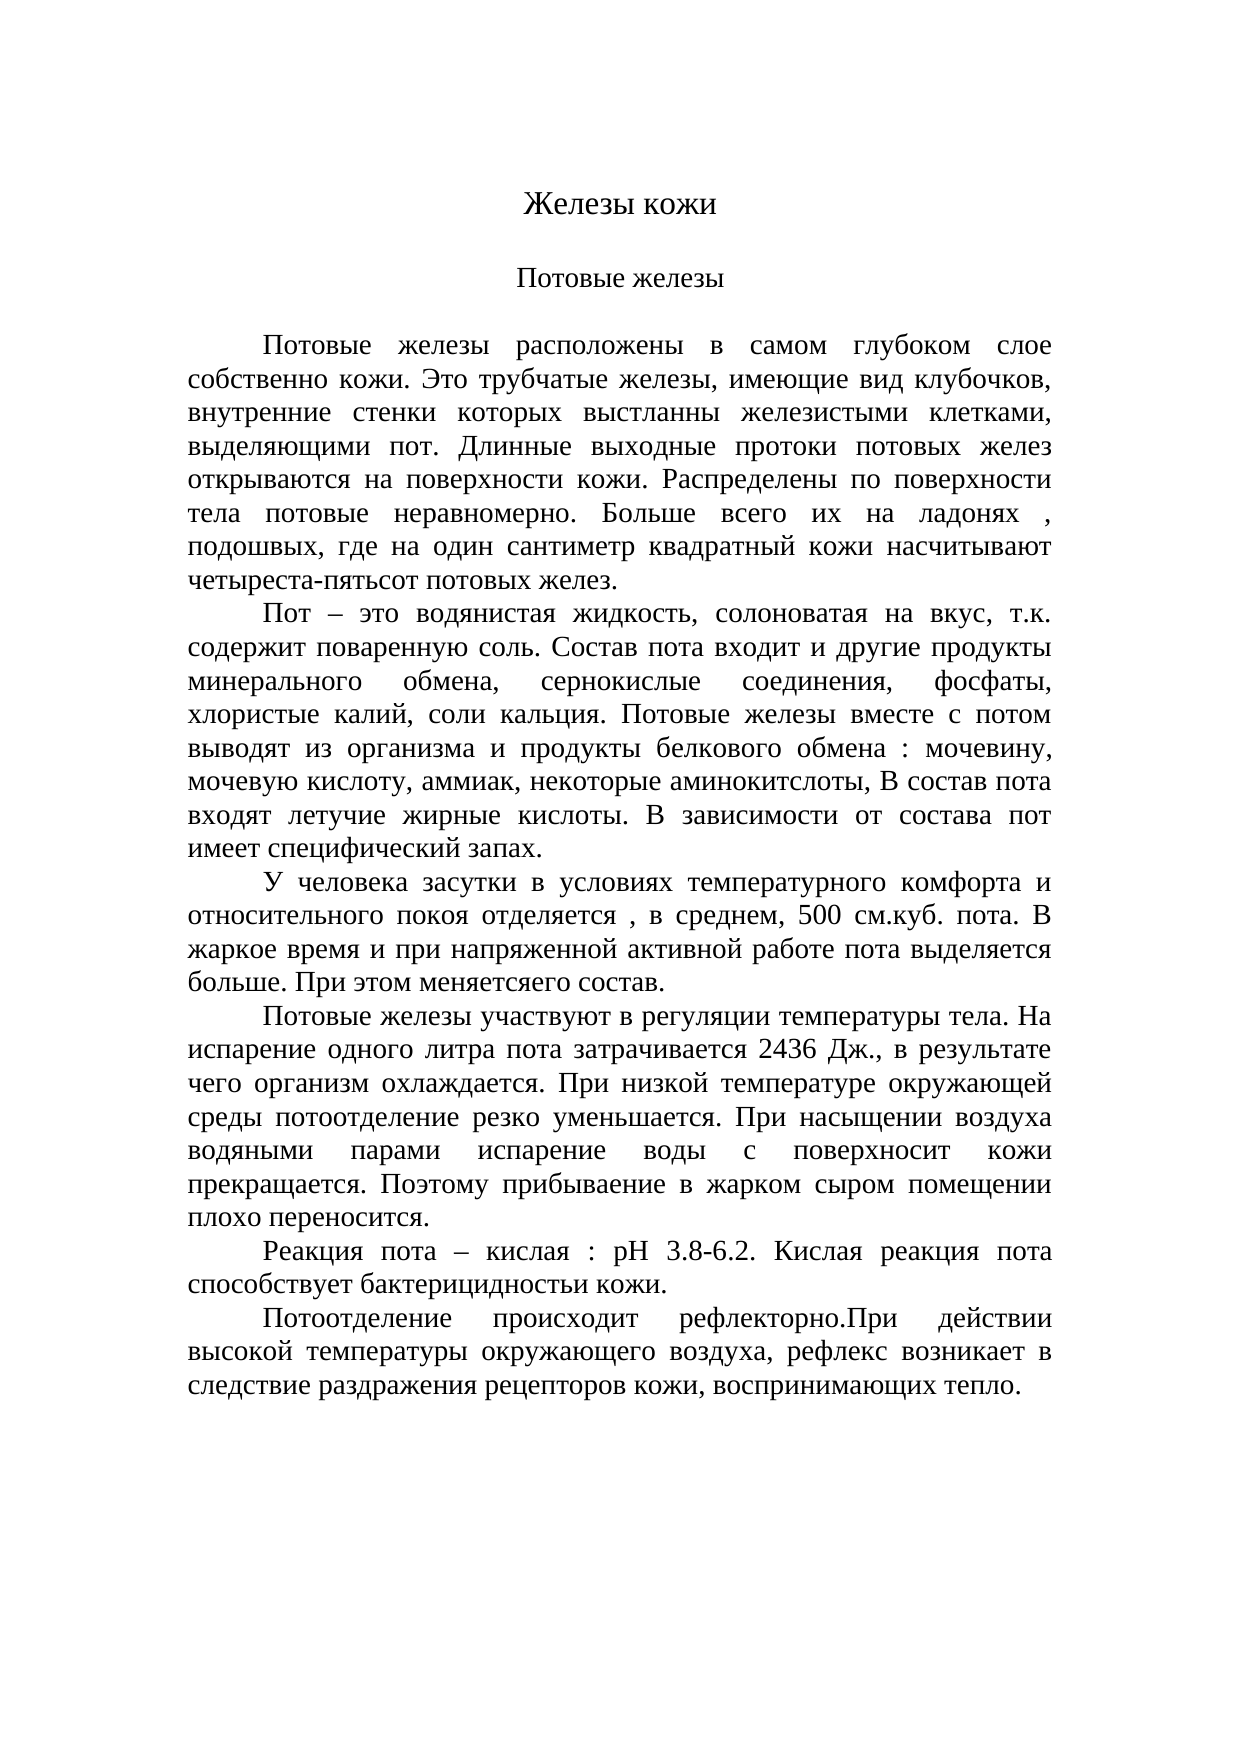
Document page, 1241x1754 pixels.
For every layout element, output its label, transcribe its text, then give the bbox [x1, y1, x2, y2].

text Реакция пота – кислая : pH 3.8-6.2. Кислая реакция пота способствует бактерицидностьи кожи. [187, 1233, 1053, 1300]
text Пот – это водянистая жидкость, солоноватая на вкус, т.к. содержит поваренную соль. Состав пота входит и другие продукты минерального обмена, сернокислые соединения, фосфаты, хлористые калий, соли кальция. Потовые железы вместе с потом выводят из организма и продукты белкового обмена : мочевину, мочевую кислоту, аммиак, некоторые аминокитслоты, В состав пота входят летучие жирные кислоты. В зависимости от состава пот имеет специфический запах. [187, 596, 1053, 864]
text Железы кожи [187, 183, 1053, 222]
text Потовые железы участвуют в регуляции температуры тела. На испарение одного литра пота затрачивается 2436 Дж., в результате чего организм охлаждается. При низкой температуре окружающей среды потоотделение резко уменьшается. При насыщении воздуха водяными парами испарение воды с поверхносит кожи прекращается. Поэтому прибываение в жарком сыром помещении плохо переносится. [187, 998, 1053, 1233]
text У человека засутки в условиях температурного комфорта и относительного покоя отделяется , в среднем, 500 см.куб. пота. В жаркое время и при напряженной активной работе пота выделяется больше. При этом меняетсяего состав. [187, 864, 1053, 998]
text Потоотделение происходит рефлекторно.При действии высокой температуры окружающего воздуха, рефлекс возникает в следствие раздражения рецепторов кожи, воспринимающих тепло. [187, 1300, 1053, 1401]
text Потовые железы [187, 260, 1053, 294]
text Потовые железы расположены в самом глубоком слое собственно кожи. Это трубчатые железы, имеющие вид клубочков, внутренние стенки которых выстланны железистыми клетками, выделяющими пот. Длинные выходные протоки потовых желез открываются на поверхности кожи. Распределены по поверхности тела потовые неравномерно. Больше всего их на ладонях , подошвых, где на один сантиметр квадратный кожи насчитывают четыреста-пятьсот потовых желез. [187, 327, 1053, 596]
